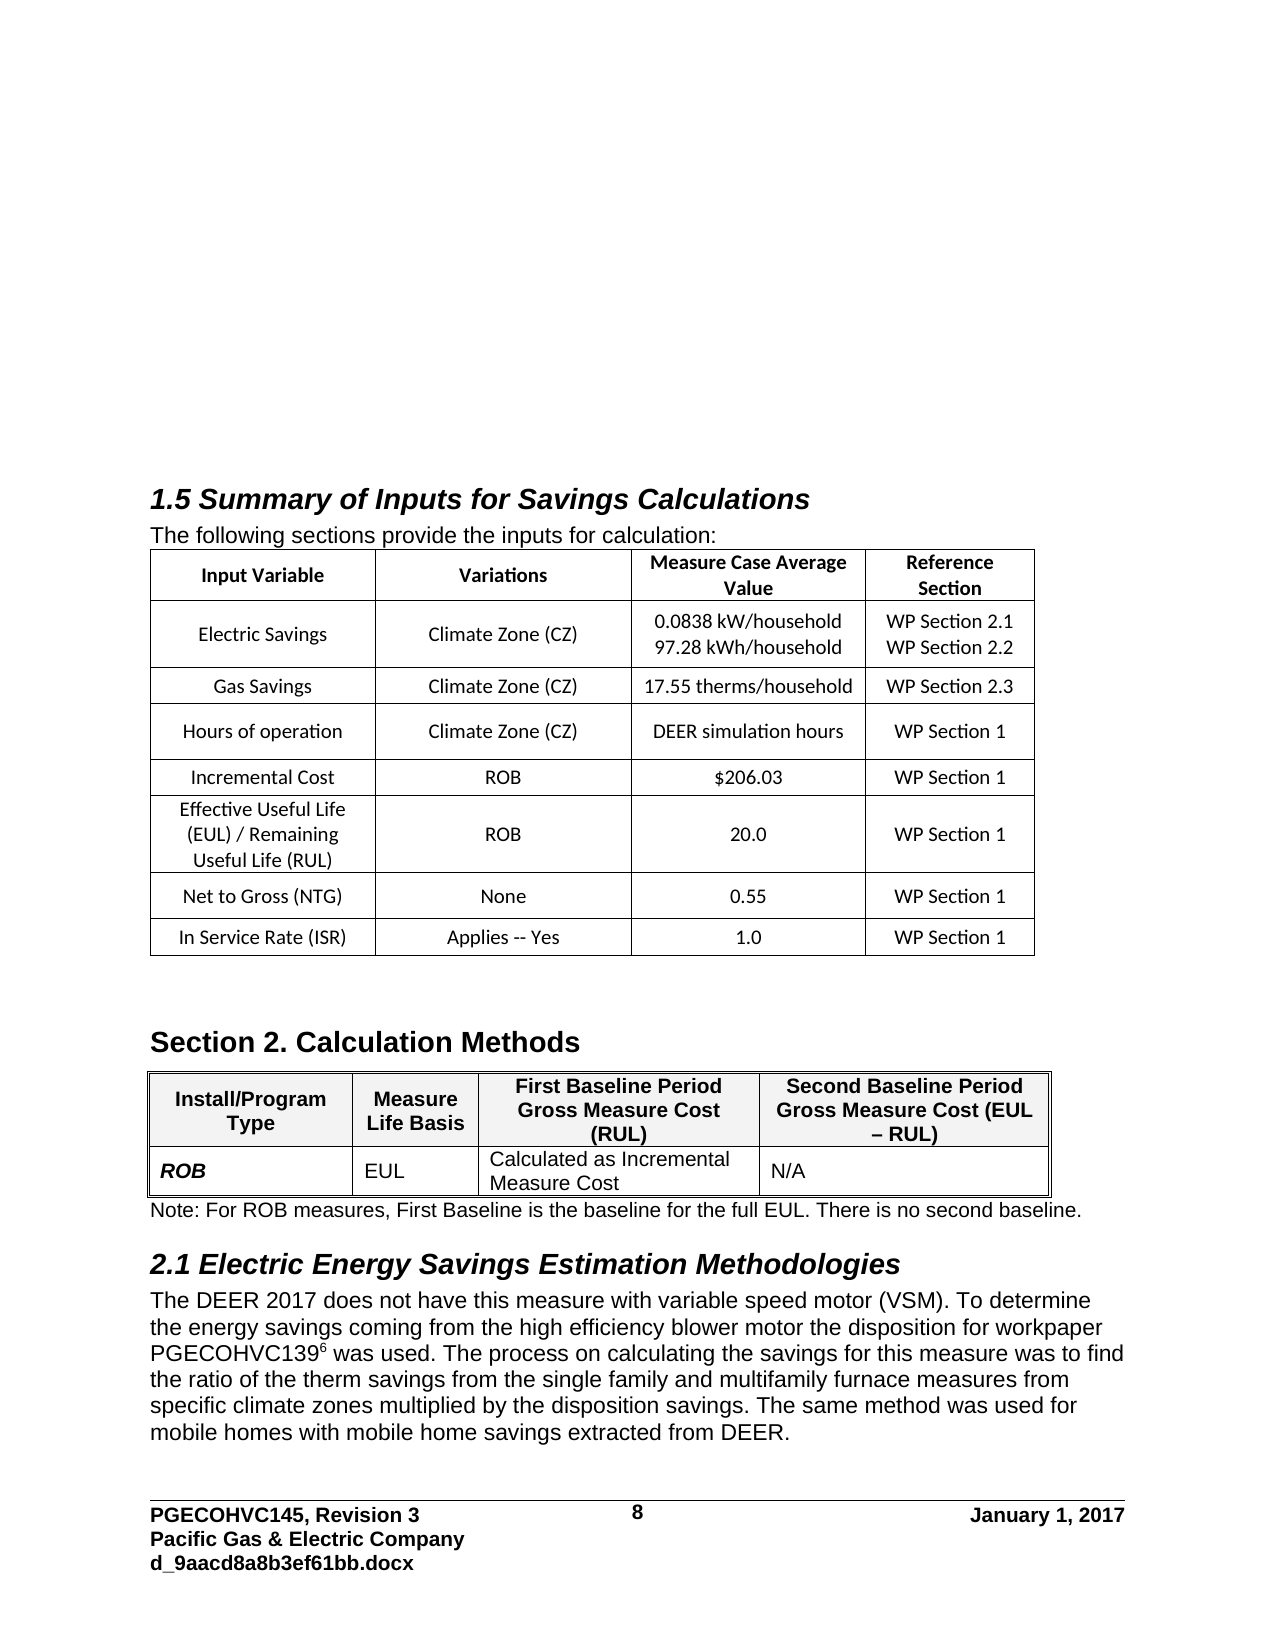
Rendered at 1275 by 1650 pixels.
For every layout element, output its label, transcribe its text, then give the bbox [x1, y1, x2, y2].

table_cell Electric Savings [151, 601, 375, 667]
table_cell Net to Gross (NTG) [151, 873, 375, 918]
table_cell N/A [760, 1147, 1048, 1195]
table_header First Baseline Period Gross Measure Cost (RUL) [479, 1074, 759, 1146]
table_cell 0.0838 kW/household 97.28 kWh/household [632, 601, 865, 667]
table_cell Climate Zone (CZ) [376, 668, 631, 703]
subtitle Section 2. Calculation Methods [150, 1025, 1125, 1059]
table_header Install/Program Type [150, 1074, 352, 1146]
table_cell Climate Zone (CZ) [376, 704, 631, 758]
table_header Measure Case Average Value [632, 550, 865, 600]
table_header Reference Section [866, 550, 1034, 600]
table_cell EUL [353, 1147, 478, 1195]
subtitle 2.1 Electric Energy Savings Estimation Methodologies [150, 1247, 1125, 1281]
table_cell Climate Zone (CZ) [376, 601, 631, 667]
table_cell ROB [150, 1147, 352, 1195]
table_cell None [376, 873, 631, 918]
text The DEER 2017 does not have this measure with variable speed motor (VSM). To determine the energy savings coming from the high efficiency blower motor the disposition for workpaper PGECOHVC139 was used. The process on calculating the savings for this measure was to find the ratio of the therm savings from the single family and multifamily furnace measures from specific climate zones multiplied by the disposition savings. The same method was used for mobile homes with mobile home savings extracted from DEER. [150, 1287, 1125, 1445]
table_cell WP Section 1 [866, 873, 1034, 918]
table_cell Applies -- Yes [376, 919, 631, 954]
table_cell WP Section 2.3 [866, 668, 1034, 703]
table_cell ROB [376, 796, 631, 872]
table_cell DEER simulation hours [632, 704, 865, 758]
table_cell Gas Savings [151, 668, 375, 703]
table_cell Calculated as Incremental Measure Cost [479, 1147, 759, 1195]
text Note: For ROB measures, First Baseline is the baseline for the full EUL. There is no second baseline. [150, 1198, 1125, 1222]
table_cell Incremental Cost [151, 760, 375, 795]
table_header Measure Life Basis [353, 1074, 478, 1146]
table_cell In Service Rate (ISR) [151, 919, 375, 954]
table_cell Effective Useful Life (EUL) / Remaining Useful Life (RUL) [151, 796, 375, 872]
table_cell 17.55 therms/household [632, 668, 865, 703]
table_cell 20.0 [632, 796, 865, 872]
table_header Second Baseline Period Gross Measure Cost (EUL – RUL) [760, 1074, 1048, 1146]
table_cell 1.0 [632, 919, 865, 954]
table_cell 0.55 [632, 873, 865, 918]
table_cell WP Section 1 [866, 760, 1034, 795]
table_header Input Variable [151, 550, 375, 600]
table_header Variations [376, 550, 631, 600]
table_cell Hours of operation [151, 704, 375, 758]
subtitle 1.5 Summary of Inputs for Savings Calculations [150, 482, 1125, 516]
table_cell ROB [376, 760, 631, 795]
table_cell WP Section 2.1 WP Section 2.2 [866, 601, 1034, 667]
table_cell WP Section 1 [866, 919, 1034, 954]
text The following sections provide the inputs for calculation: [150, 522, 1125, 548]
table_cell WP Section 1 [866, 704, 1034, 758]
table_cell WP Section 1 [866, 796, 1034, 872]
table_cell $206.03 [632, 760, 865, 795]
